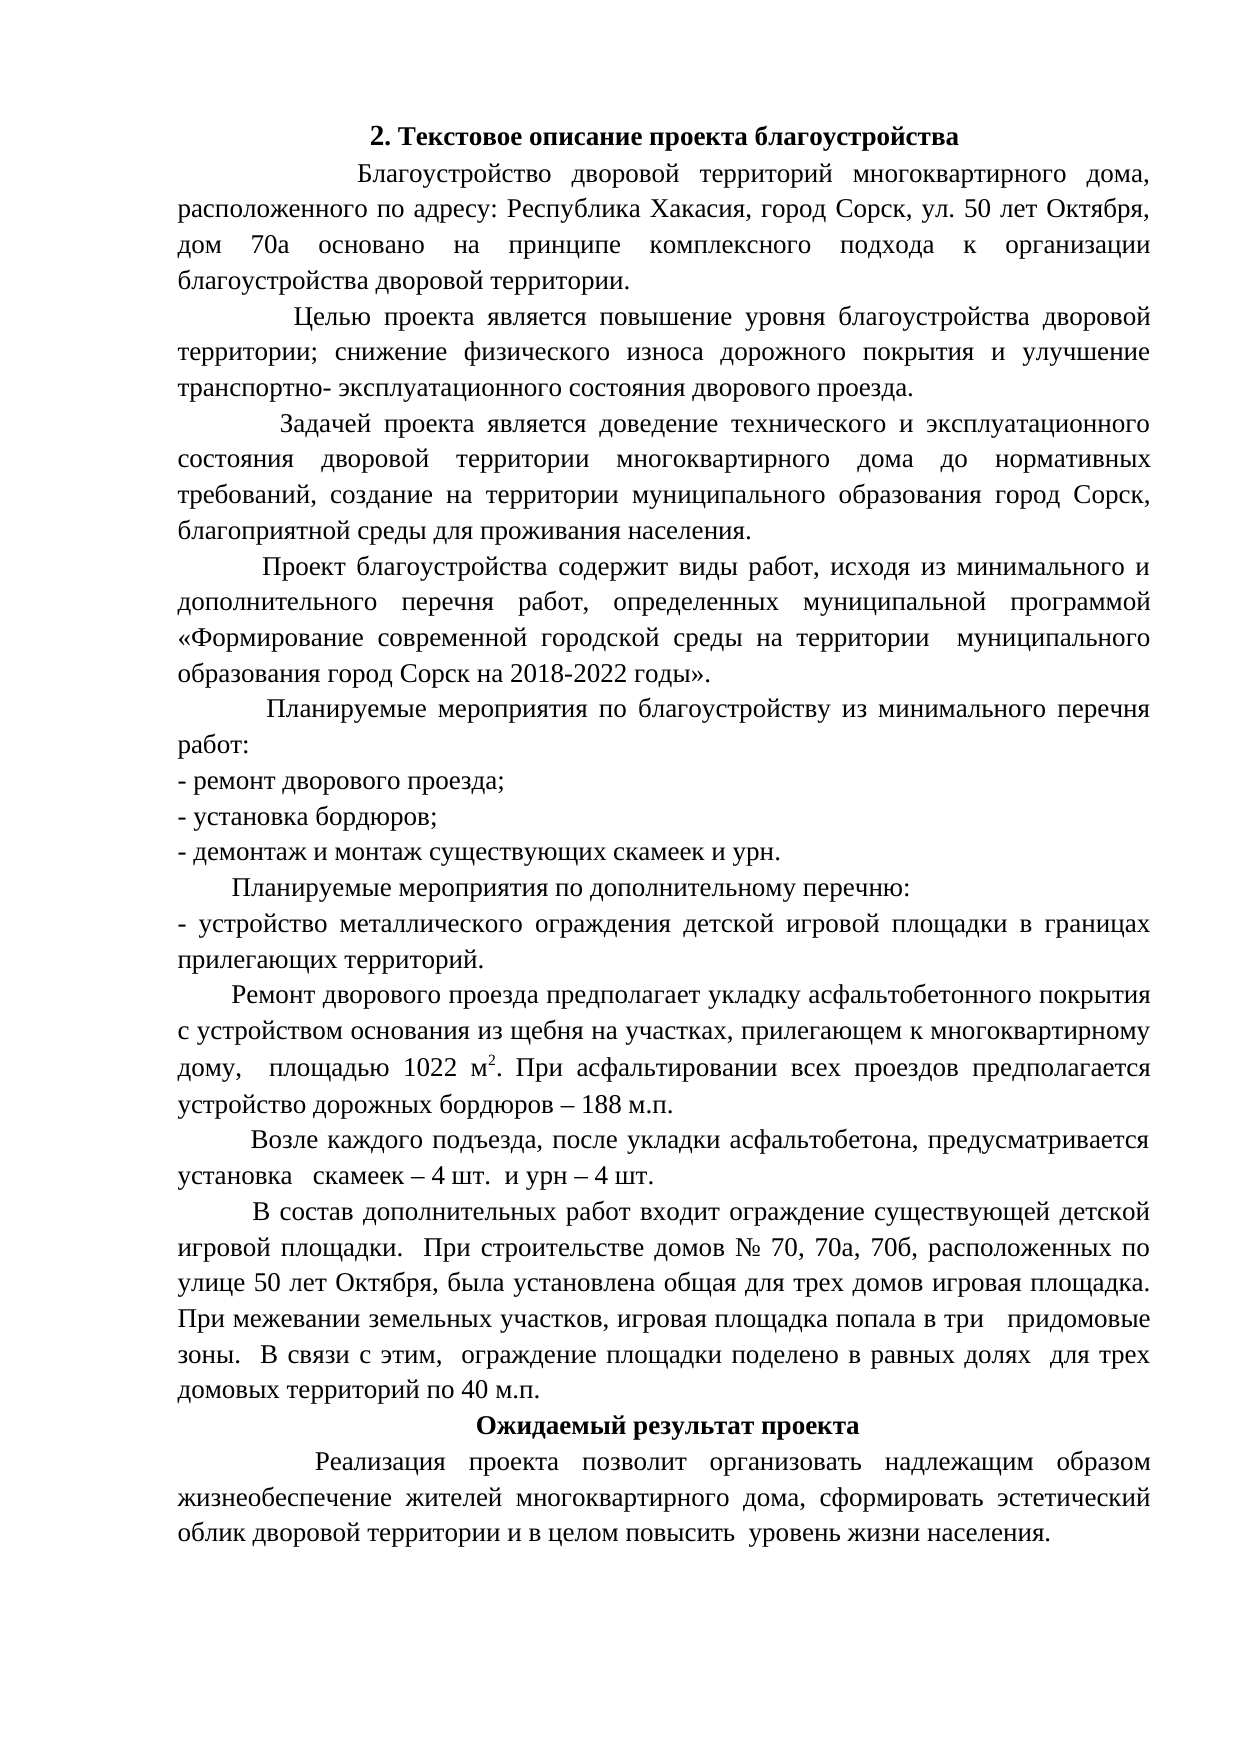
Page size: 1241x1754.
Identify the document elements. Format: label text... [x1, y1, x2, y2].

text Проект благоустройства содержит виды работ, исходя из минимального и дополнительного перечня работ, определенных муниципальной программой «Формирование современной городской среды на территории муниципального образования город Сорск на 2018-2022 годы». [177, 550, 1152, 688]
text Планируемые мероприятия по благоустройству из минимального перечня работ: [177, 693, 1152, 759]
text Реализация проекта позволит организовать надлежащим образом жизнеобеспечение жителей многоквартирного дома, сформировать эстетический облик дворовой территории и в целом повысить уровень жизни населения. [177, 1445, 1152, 1548]
text Благоустройство дворовой территорий многоквартирного дома, расположенного по адресу: Республика Хакасия, город Сорск, ул. 50 лет Октября, дом 70а основано на принципе комплексного подхода к организации благоустройства дворовой территории. [177, 157, 1152, 295]
text - устройство металлического ограждения детской игровой площадки в границах прилегающих территорий. [177, 907, 1152, 974]
text Ожидаемый результат проекта [177, 1409, 1152, 1441]
text - установка бордюров; [177, 800, 1152, 831]
text В состав дополнительных работ входит ограждение существующей детской игровой площадки. При строительстве домов № 70, 70а, 70б, расположенных по улице 50 лет Октября, была установлена общая для трех домов игровая площадка. При межевании земельных участков, игровая площадка попала в три придомовые зоны. В связи с этим, ограждение площадки поделено в равных долях для трех домовых территорий по 40 м.п. [177, 1195, 1152, 1405]
text Задачей проекта является доведение технического и эксплуатационного состояния дворовой территории многоквартирного дома до нормативных требований, создание на территории муниципального образования город Сорск, благоприятной среды для проживания населения. [177, 407, 1152, 545]
text Ремонт дворового проезда предполагает укладку асфальтобетонного покрытия с устройством основания из щебня на участках, прилегающем к многоквартирному дому, площадью 1022 м2. При асфальтировании всех проездов предполагается устройство дорожных бордюров – 188 м.п. [177, 978, 1152, 1119]
text Возле каждого подъезда, после укладки асфальтобетона, предусматривается установка скамеек – 4 шт. и урн – 4 шт. [177, 1123, 1152, 1190]
text Планируемые мероприятия по дополнительному перечню: [177, 871, 1152, 902]
text - демонтаж и монтаж существующих скамеек и урн. [177, 836, 1152, 867]
text Целью проекта является повышение уровня благоустройства дворовой территории; снижение физического износа дорожного покрытия и улучшение транспортно- эксплуатационного состояния дворового проезда. [177, 299, 1152, 402]
text - ремонт дворового проезда; [177, 764, 1152, 795]
text 2. Текстовое описание проекта благоустройства [177, 118, 1152, 152]
